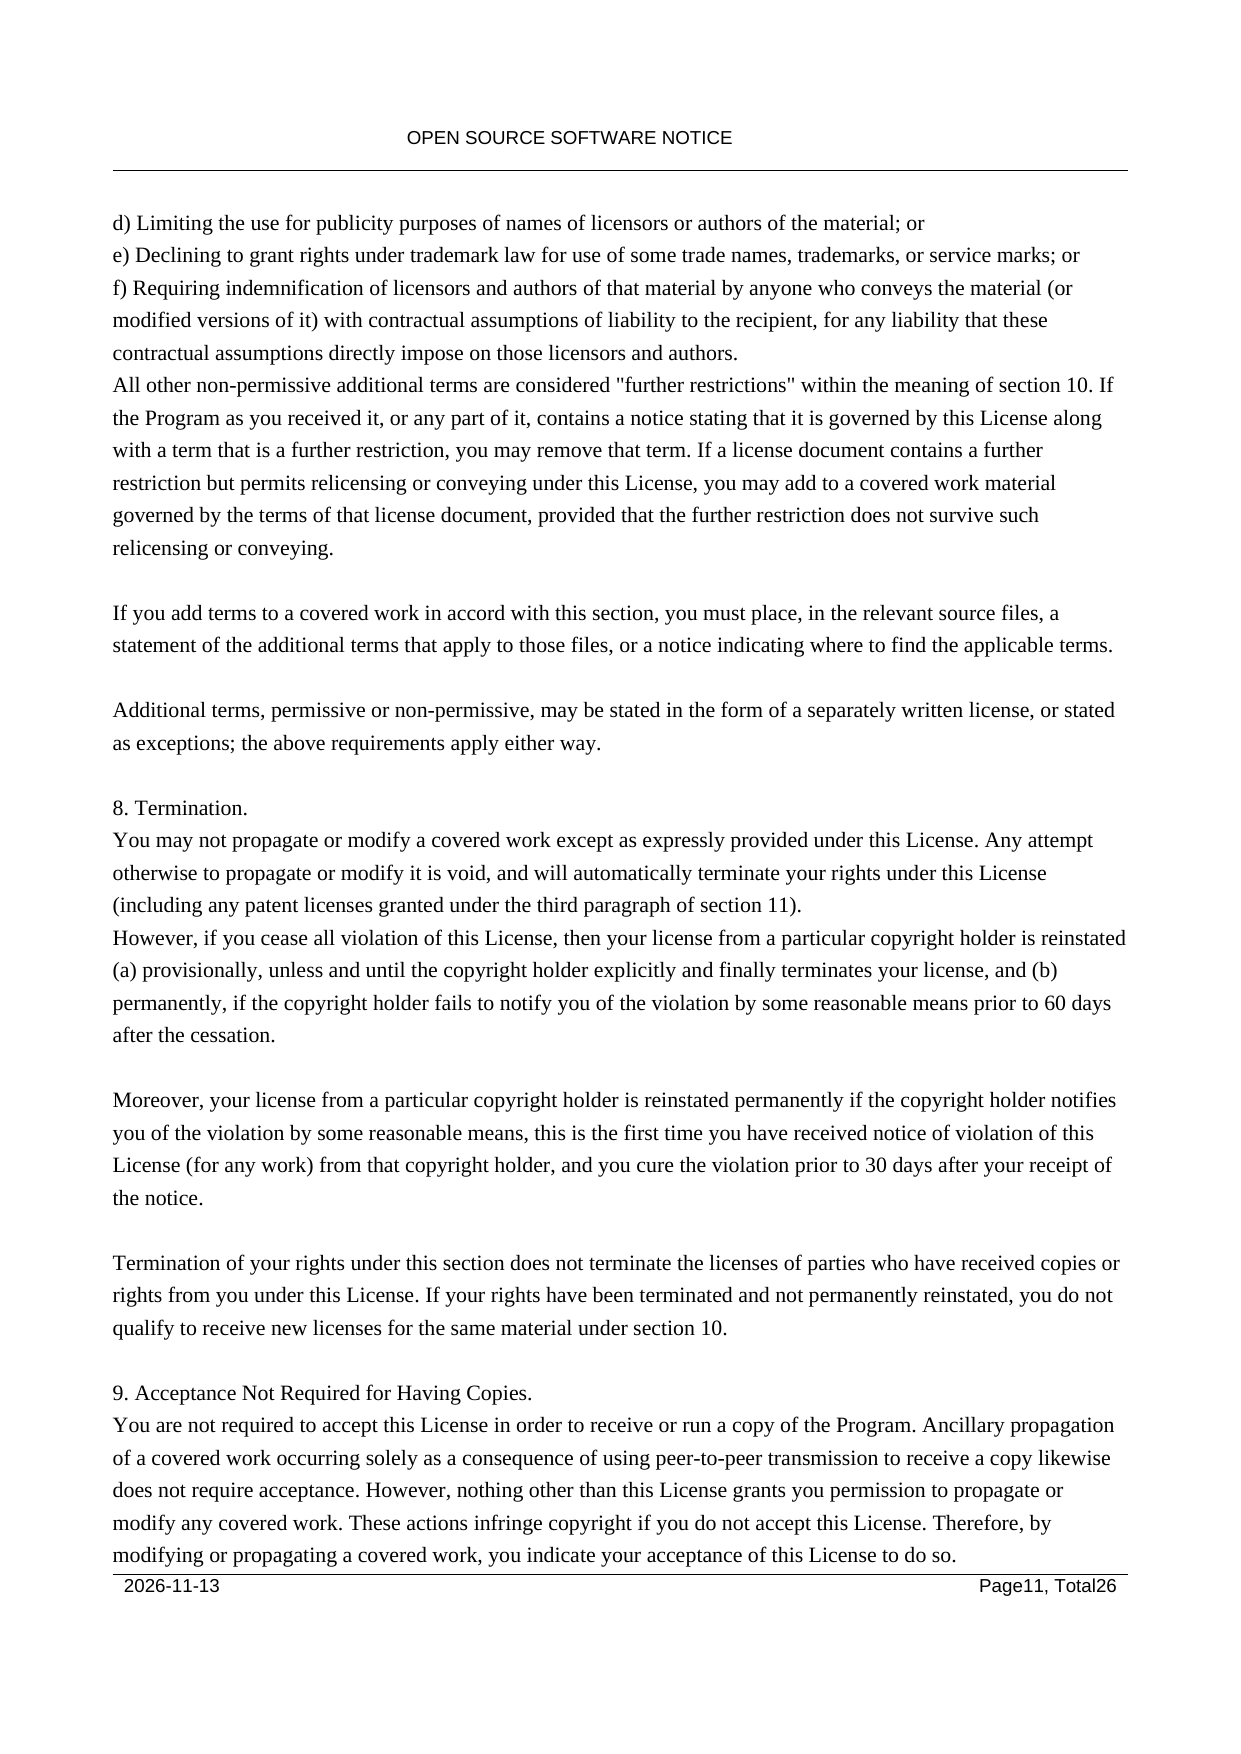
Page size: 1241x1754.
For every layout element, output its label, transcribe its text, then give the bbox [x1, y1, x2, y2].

text However, if you cease all violation of this License, then your license from a particular copyright holder is reinstated (a) provisionally, unless and until the copyright holder explicitly and finally terminates your license, and (b) permanently, if the copyright holder fails to notify you of the violation by some reasonable means prior to 60 days after the cessation. [112, 921, 1128, 1051]
text Additional terms, permissive or non-permissive, may be stated in the form of a separately written license, or stated as exceptions; the above requirements apply either way. [112, 694, 1128, 759]
text f) Requiring indemnification of licensors and authors of that material by anyone who conveys the material (or modified versions of it) with contractual assumptions of liability to the recipient, for any liability that these contractual assumptions directly impose on those licensors and authors. [112, 271, 1128, 369]
text All other non-permissive additional terms are considered "further restrictions" within the meaning of section 10. If the Program as you received it, or any part of it, contains a notice stating that it is governed by this License along with a term that is a further restriction, you may remove that term. If a license document contains a further restriction but permits relicensing or conveying under this License, you may add to a covered work material governed by the terms of that license document, provided that the further restriction does not survive such relicensing or conveying. [112, 369, 1128, 564]
text You may not propagate or modify a covered work except as expressly provided under this License. Any attempt otherwise to propagate or modify it is void, and will automatically terminate your rights under this License (including any patent licenses granted under the third paragraph of section 11). [112, 824, 1128, 921]
text 8. Termination. [112, 791, 1128, 824]
text Moreover, your license from a particular copyright holder is reinstated permanently if the copyright holder notifies you of the violation by some reasonable means, this is the first time you have received notice of violation of this License (for any work) from that copyright holder, and you cure the violation prior to 30 days after your receipt of the notice. [112, 1084, 1128, 1214]
text Termination of your rights under this section does not terminate the licenses of parties who have received copies or rights from you under this License. If your rights have been terminated and not permanently reinstated, you do not qualify to receive new licenses for the same material under section 10. [112, 1246, 1128, 1344]
text d) Limiting the use for publicity purposes of names of licensors or authors of the material; or [112, 206, 1128, 239]
text 9. Acceptance Not Required for Having Copies. [112, 1376, 1128, 1409]
text If you add terms to a covered work in accord with this section, you must place, in the relevant source files, a statement of the additional terms that apply to those files, or a notice indicating where to find the applicable terms. [112, 596, 1128, 661]
text You are not required to accept this License in order to receive or run a copy of the Program. Ancillary propagation of a covered work occurring solely as a consequence of using peer-to-peer transmission to receive a copy likewise does not require acceptance. However, nothing other than this License grants you permission to propagate or modify any covered work. These actions infringe copyright if you do not accept this License. Therefore, by modifying or propagating a covered work, you indicate your acceptance of this License to do so. [112, 1409, 1128, 1571]
text e) Declining to grant rights under trademark law for use of some trade names, trademarks, or service marks; or [112, 239, 1128, 271]
